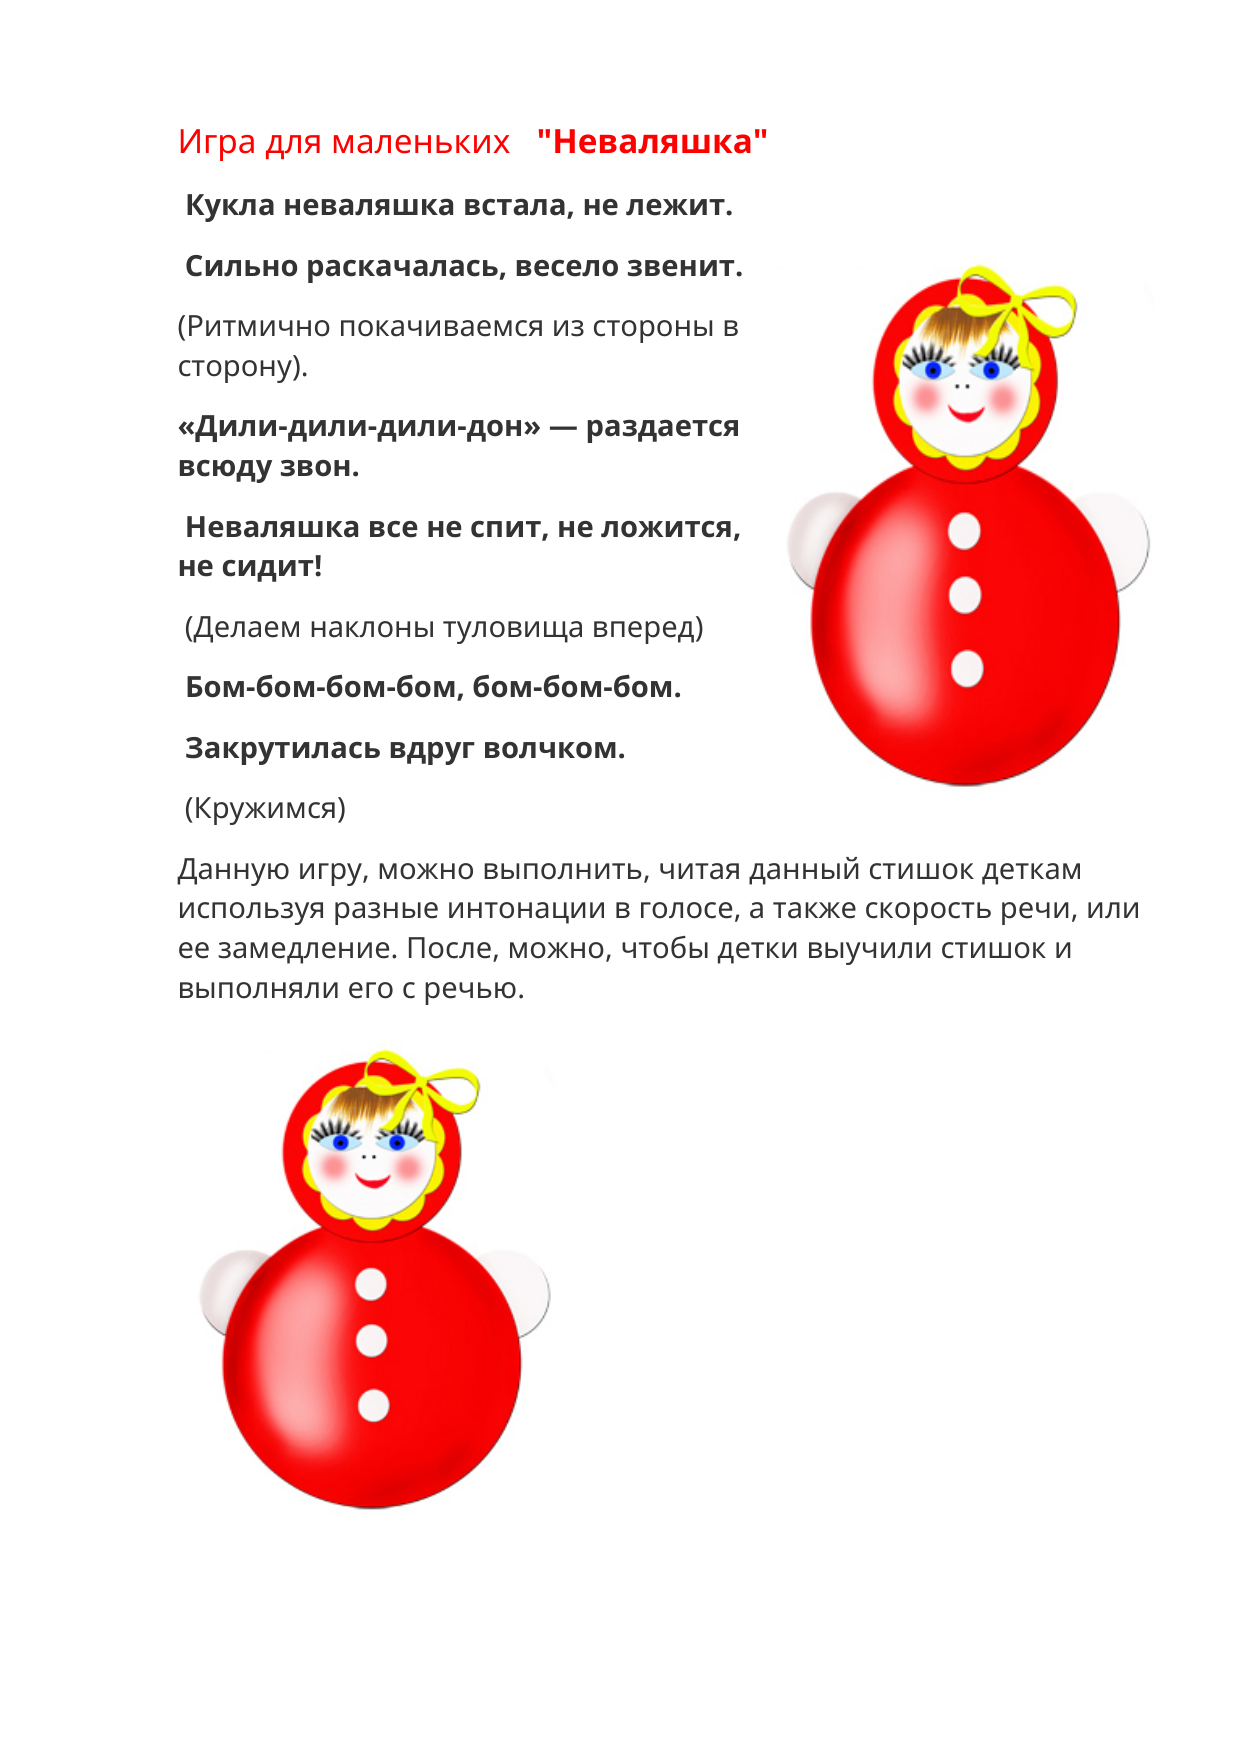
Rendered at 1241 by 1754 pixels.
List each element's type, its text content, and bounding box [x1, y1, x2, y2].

text (Кружимся) [177, 788, 1152, 827]
picture [764, 239, 1168, 824]
text Данную игру, можно выполнить, читая данный стишок деткам используя разные интонации в голосе, а также скорость речи, или ее замедление. После, можно, чтобы детки выучили стишок и выполняли его с речью. [177, 848, 1152, 1007]
picture [177, 1027, 568, 1544]
text «Дили-дили-дили-дон» — раздается всюду звон. [177, 406, 764, 485]
text Закрутилась вдруг волчком. [177, 727, 764, 767]
text Бом-бом-бом-бом, бом-бом-бом. [177, 667, 764, 706]
text Кукла неваляшка встала, не лежит. [177, 184, 1152, 224]
text (Ритмично покачиваемся из стороны в сторону). [177, 305, 764, 385]
text Игра для маленьких "Неваляшка" [177, 118, 1152, 163]
text (Делаем наклоны туловища вперед) [177, 606, 764, 646]
text Неваляшка все не спит, не ложится, не сидит! [177, 506, 764, 585]
text Сильно раскачалась, весело звенит. [177, 245, 764, 284]
